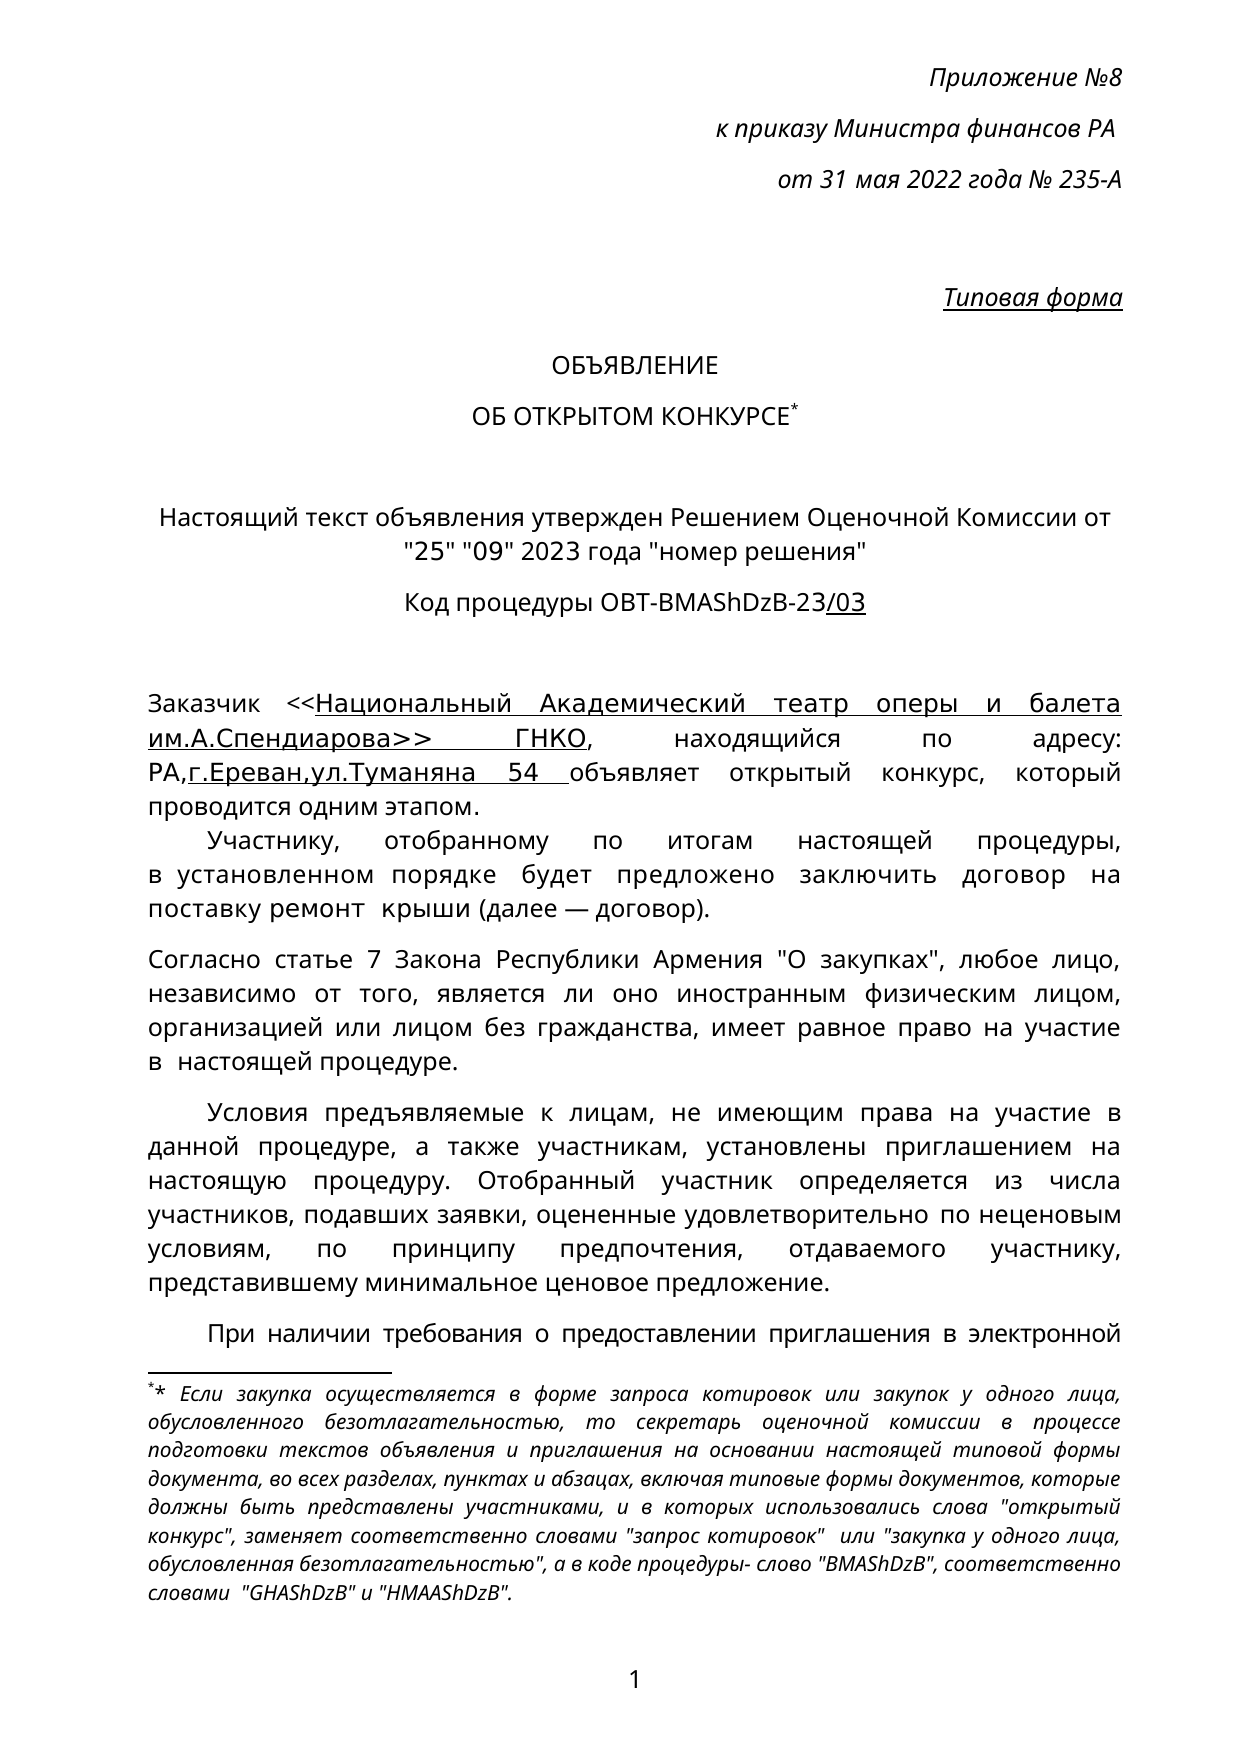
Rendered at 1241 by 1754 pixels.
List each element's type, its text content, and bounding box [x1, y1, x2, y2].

text Участнику, отобранному по итогам настоящей процедуры, в установленном порядке будет предложено заключить договор на поставку ремонт крыши (далее — договор). [148, 822, 1122, 925]
text Согласно статье 7 Закона Республики Армения "О закупках", любое лицо, независимо от того, является ли оно иностранным физическим лицом, организацией или лицом без гражданства, имеет равное право на участие в настоящей процедуре. [148, 941, 1122, 1078]
text к приказу Министра финансов РА от 31 мая 2022 года № 235-A [148, 110, 1122, 195]
text Приложение №8 [148, 59, 1122, 93]
text Условия предъявляемые к лицам, не имеющим права на участие в данной процедуре, а также участникам, установлены приглашением на настоящую процедуру. Отобранный участник определяется из числа участников, подавших заявки, оцененные удовлетворительно по неценовым условиям, по принципу предпочтения, отдаваемого участнику, представившему минимальное ценовое предложение. [148, 1094, 1122, 1299]
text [148, 1316, 1122, 1350]
text Заказчик <<Национальный Академический театр оперы и балета им.А.Спендиарова>> ГНКО, находящийся по адресу: РА,г.Ереван,ул.Туманяна 54 объявляет открытый конкурс, который проводится одним этапом. [148, 686, 1122, 822]
text Настоящий текст объявления утвержден Решением Оценочной Комиссии от "25" "09" 2023 года "номер решения" [148, 500, 1122, 568]
text ОБ ОТКРЫТОМ КОНКУРСЕ* [148, 398, 1122, 432]
text ОБЪЯВЛЕНИЕ [148, 348, 1122, 382]
text Код процедуры ОBТ-BMAShDzB-23/03 [148, 585, 1122, 619]
text Типовая форма [148, 280, 1123, 314]
